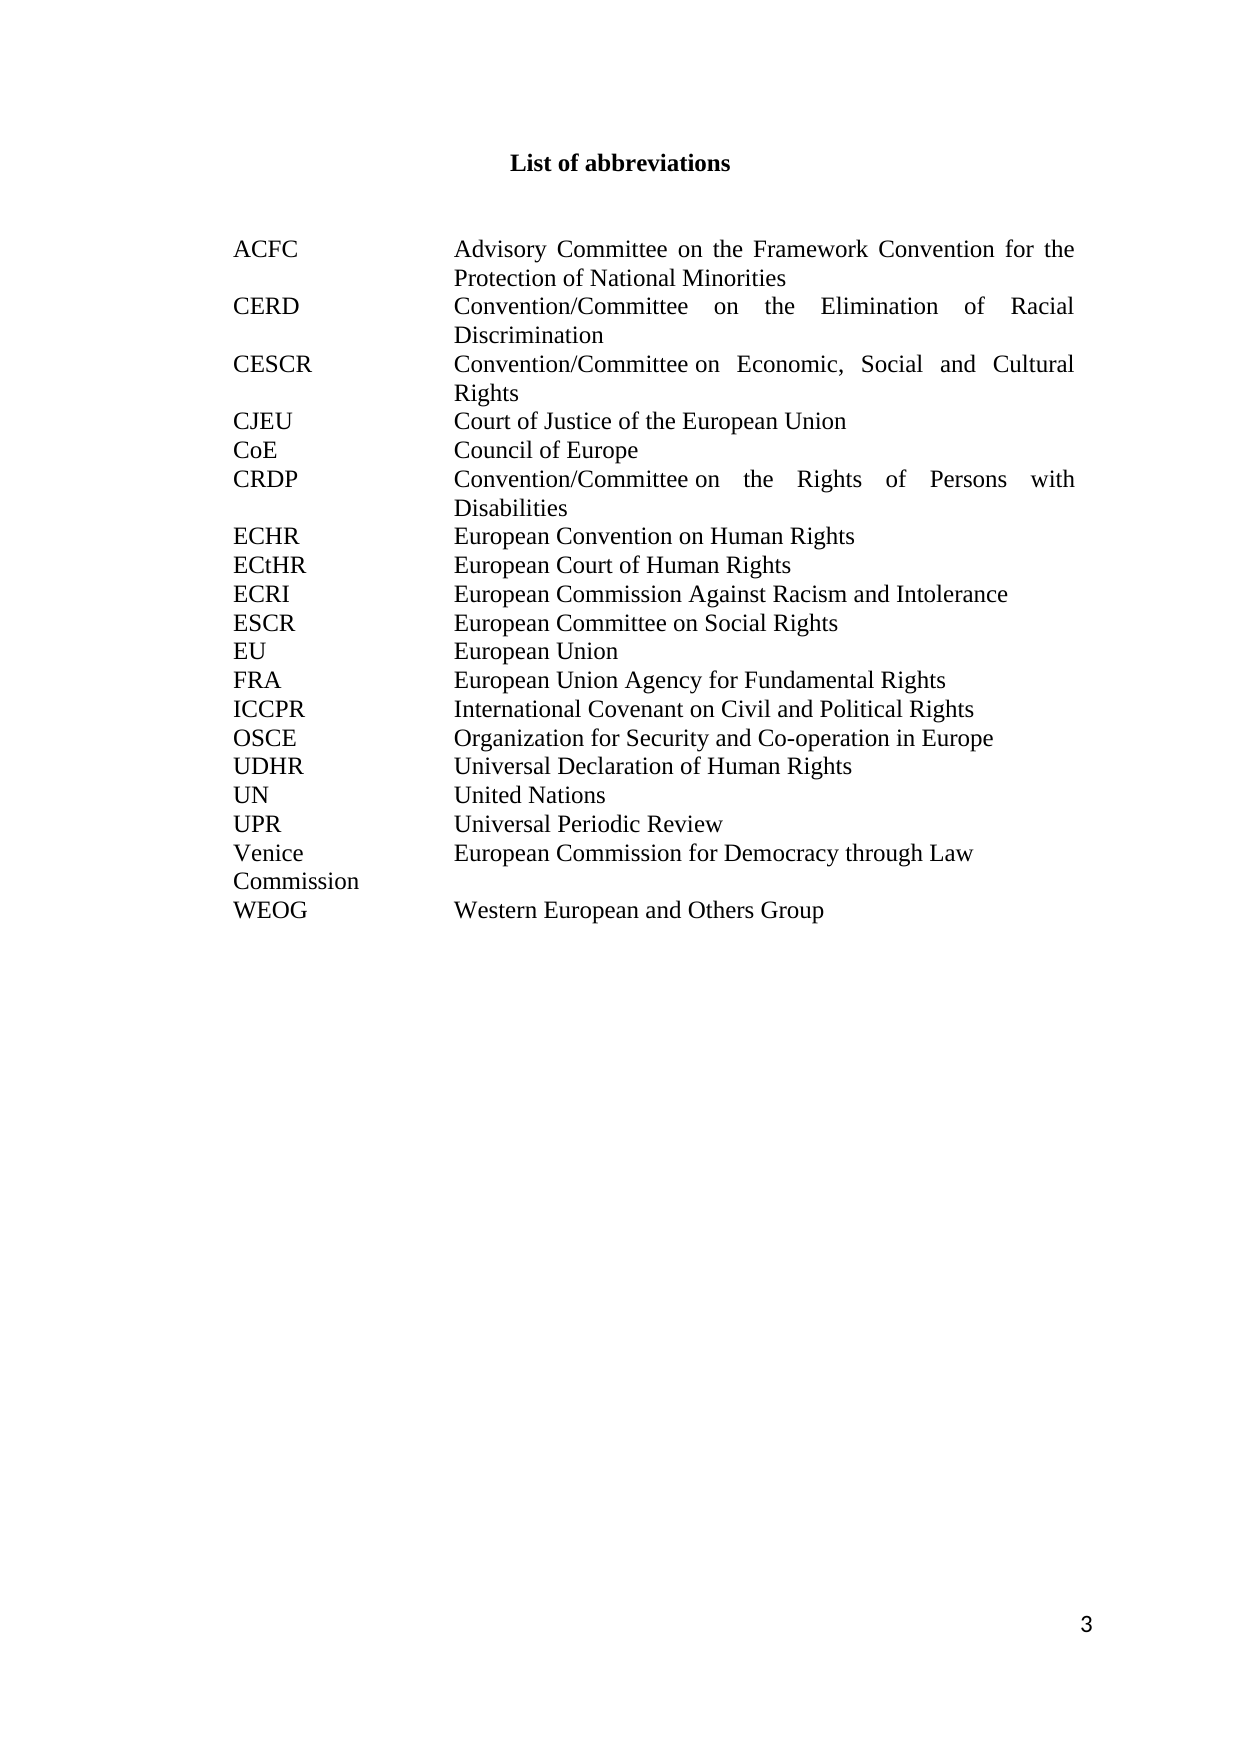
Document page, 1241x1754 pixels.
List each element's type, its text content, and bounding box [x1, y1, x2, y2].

table_cell Court of Justice of the European Union [443, 406, 1086, 435]
table_cell ECHR [222, 521, 442, 550]
table_cell Organization for Security and Co-operation in Europe [443, 723, 1086, 751]
table_cell FRA [222, 665, 442, 694]
table_cell ECtHR [222, 550, 442, 579]
table_cell CESCR [222, 349, 442, 406]
table_cell Convention/Committee on the Elimination of Racial Discrimination [443, 291, 1086, 349]
table_cell ECRI [222, 579, 442, 608]
table_cell UPR [222, 809, 442, 838]
table_header Advisory Committee on the Framework Convention for the Protection of National Minorities [443, 234, 1086, 291]
table_cell European Committee on Social Rights [443, 608, 1086, 636]
table_cell UDHR [222, 751, 442, 780]
table_cell Universal Periodic Review [443, 809, 1086, 838]
table_cell United Nations [443, 780, 1086, 809]
table_cell CJEU [222, 406, 442, 435]
table_cell EU [222, 636, 442, 665]
table_cell European Court of Human Rights [443, 550, 1086, 579]
table_cell European Union Agency for Fundamental Rights [443, 665, 1086, 694]
table_cell Venice Commission [222, 838, 442, 895]
text List of abbreviations [148, 148, 1092, 176]
table_cell Convention/Committee on the Rights of Persons with Disabilities [443, 464, 1086, 521]
table_cell European Commission Against Racism and Intolerance [443, 579, 1086, 608]
table_header ACFC [222, 234, 442, 291]
table_cell Universal Declaration of Human Rights [443, 751, 1086, 780]
table_cell International Covenant on Civil and Political Rights [443, 694, 1086, 723]
table_cell ICCPR [222, 694, 442, 723]
table_cell European Convention on Human Rights [443, 521, 1086, 550]
table_cell Council of Europe [443, 435, 1086, 464]
table_cell CoE [222, 435, 442, 464]
table_cell Convention/Committee on Economic, Social and Cultural Rights [443, 349, 1086, 406]
table_cell European Union [443, 636, 1086, 665]
table_cell Western European and Others Group [443, 895, 1086, 924]
table_cell OSCE [222, 723, 442, 751]
table_cell CRDP [222, 464, 442, 521]
table_cell ESCR [222, 608, 442, 636]
table_cell UN [222, 780, 442, 809]
table_cell European Commission for Democracy through Law [443, 838, 1086, 895]
table_cell CERD [222, 291, 442, 349]
table_cell WEOG [222, 895, 442, 924]
